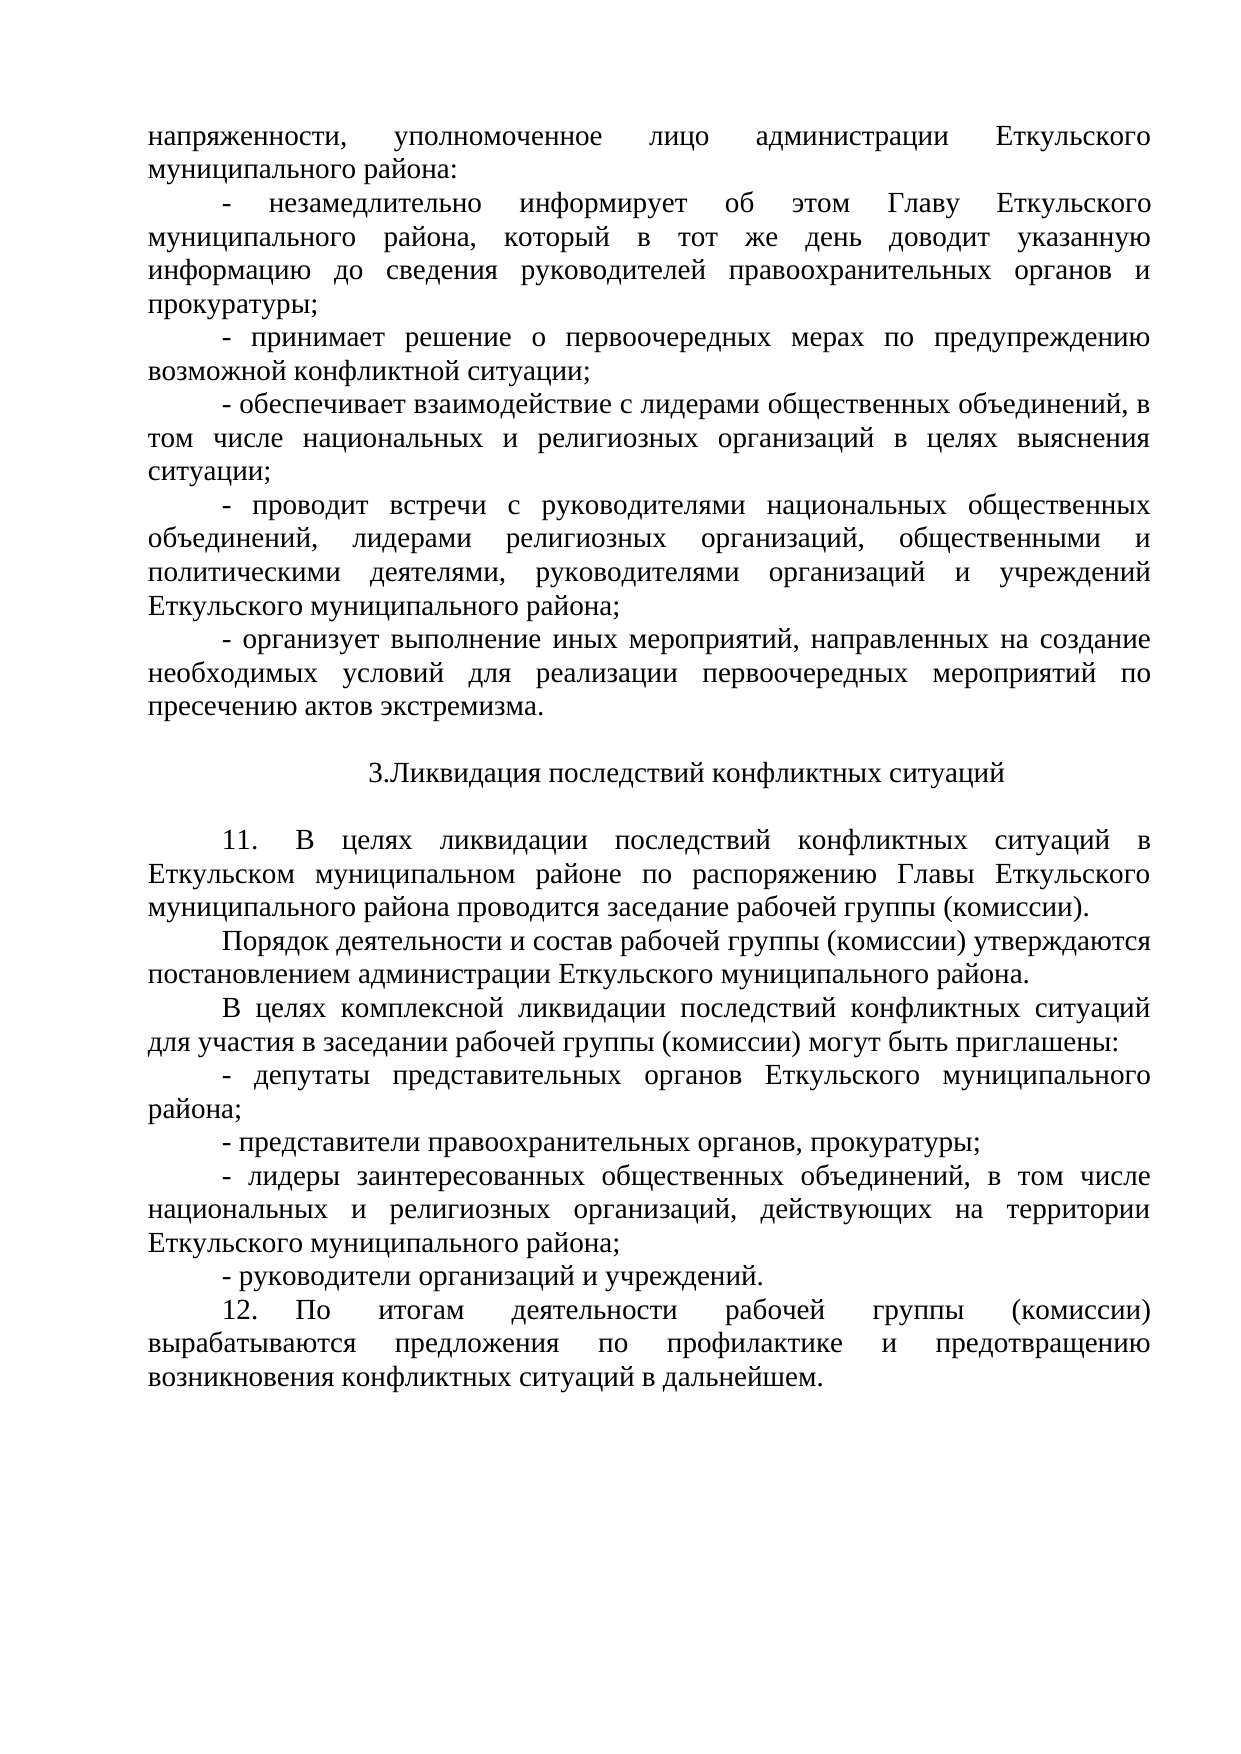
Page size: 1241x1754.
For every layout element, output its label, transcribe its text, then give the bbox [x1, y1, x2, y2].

text Порядок деятельности и состав рабочей группы (комиссии) утверждаются постановлением администрации Еткульского муниципального района. [148, 923, 1152, 990]
text - незамедлительно информирует об этом Главу Еткульского муниципального района, который в тот же день доводит указанную информацию до сведения руководителей правоохранительных органов и прокуратуры; [148, 185, 1152, 319]
text - лидеры заинтересованных общественных объединений, в том числе национальных и религиозных организаций, действующих на территории Еткульского муниципального района; [148, 1158, 1152, 1258]
text - принимает решение о первоочередных мерах по предупреждению возможной конфликтной ситуации; [148, 319, 1152, 386]
text - проводит встречи с руководителями национальных общественных объединений, лидерами религиозных организаций, общественными и политическими деятелями, руководителями организаций и учреждений Еткульского муниципального района; [148, 487, 1152, 621]
text 11. В целях ликвидации последствий конфликтных ситуаций в Еткульском муниципальном районе по распоряжению Главы Еткульского муниципального района проводится заседание рабочей группы (комиссии). [148, 822, 1152, 923]
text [148, 118, 1152, 185]
text - представители правоохранительных органов, прокуратуры; [148, 1124, 1152, 1158]
text - обеспечивает взаимодействие с лидерами общественных объединений, в том числе национальных и религиозных организаций в целях выяснения ситуации; [148, 386, 1152, 487]
text 3.Ликвидация последствий конфликтных ситуаций [148, 755, 1152, 789]
text 12. По итогам деятельности рабочей группы (комиссии) вырабатываются предложения по профилактике и предотвращению возникновения конфликтных ситуаций в дальнейшем. [148, 1292, 1152, 1393]
text - руководители организаций и учреждений. [148, 1258, 1152, 1292]
text В целях комплексной ликвидации последствий конфликтных ситуаций для участия в заседании рабочей группы (комиссии) могут быть приглашены: [148, 990, 1152, 1057]
text - организует выполнение иных мероприятий, направленных на создание необходимых условий для реализации первоочередных мероприятий по пресечению актов экстремизма. [148, 621, 1152, 722]
text - депутаты представительных органов Еткульского муниципального района; [148, 1057, 1152, 1124]
